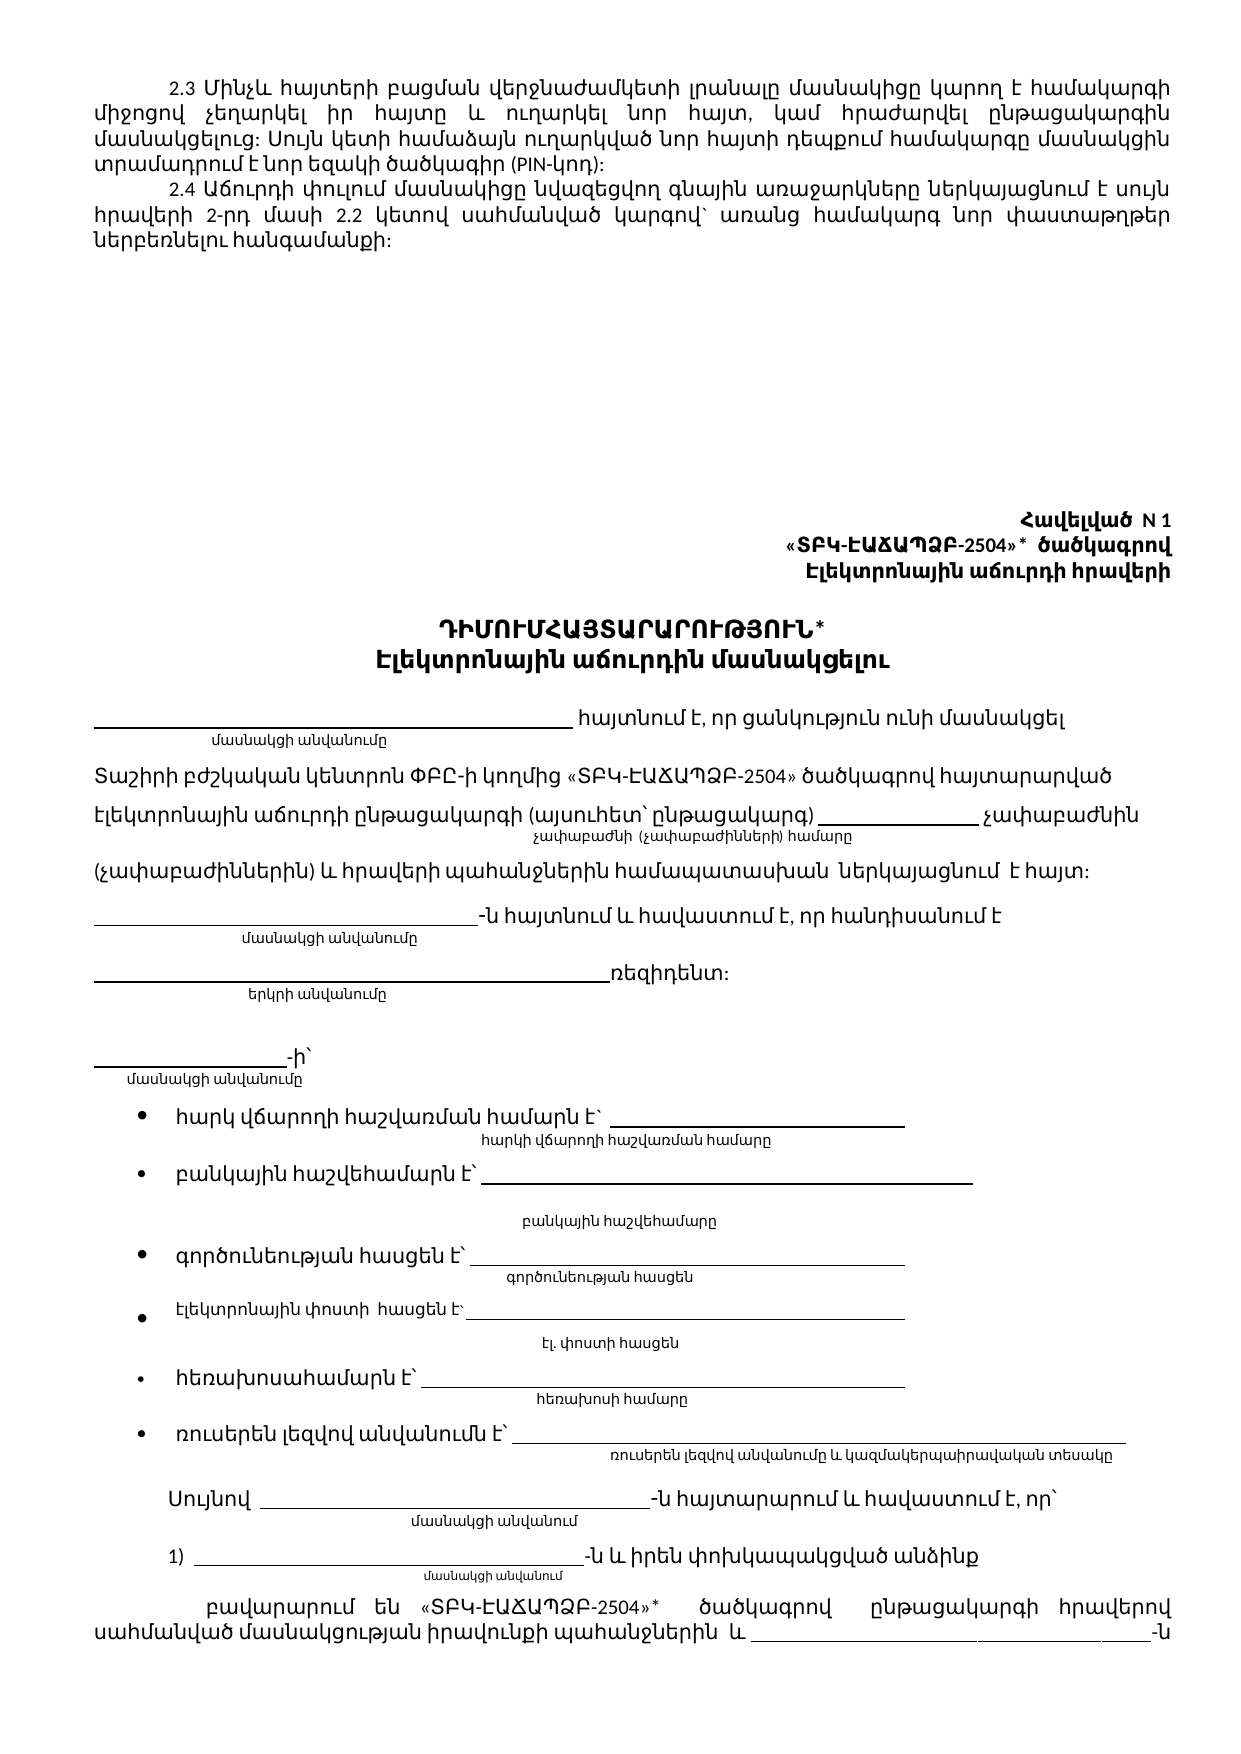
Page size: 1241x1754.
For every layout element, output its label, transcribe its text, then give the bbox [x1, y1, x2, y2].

text մասնակցի անվանում [94, 1513, 1171, 1543]
text (չափաբաժիններին) և հրավերի պահանջներին համապատասխան ներկայացնում է հայտ: [94, 858, 1171, 883]
text գործունեության հասցեն [94, 1268, 1171, 1299]
list գործունեության հասցեն է՝ [138, 1243, 1171, 1268]
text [94, 1594, 1171, 1645]
text մասնակցի անվանումը [94, 1070, 1171, 1100]
text հարկի վճարողի հաշվառման համարը [94, 1131, 1171, 1161]
text -ն հայտնում և հավաստում է, որ հանդիսանում է [94, 899, 1171, 929]
subtitle Էլեկտրոնային աճուրդին մասնակցելու [94, 644, 1171, 675]
text հեռախոսի համարը [462, 1391, 1171, 1421]
text Հավելված N 1 [94, 507, 1171, 532]
text -ի՝ [94, 1044, 1171, 1070]
text 2.3 Մինչև հայտերի բացման վերջնաժամկետի լրանալը մասնակիցը կարող է համակարգի միջոցով չեղարկել իր հայտը և ուղարկել նոր հայտ, կամ հրաժարվել ընթացակարգին մասնակցելուց: Սույն կետի համաձայն ուղարկված նոր հայտի դեպքում համակարգը մասնակցին տրամադրում է նոր եզակի ծածկագիր (PIN-կոդ): [94, 75, 1171, 177]
list հարկ վճարողի հաշվառման համարն է` [138, 1100, 1171, 1131]
text բանկային հաշվեհամարը [94, 1212, 1171, 1243]
text Տաշիրի բժշկական կենտրոն ՓԲԸ-ի կողմից «ՏԲԿ-ԷԱՃԱՊՁԲ-2504» ծածկագրով հայտարարված [94, 761, 1171, 789]
text ԴԻՄՈՒՄՀԱՅՏԱՐԱՐՈՒԹՅՈՒՆ* [94, 614, 1171, 644]
text ռուսերեն լեզվով անվանումը և կազմակերպաիրավական տեսակը [536, 1446, 1171, 1477]
text Էլեկտրոնային աճուրդի հրավերի [94, 558, 1171, 583]
text «ՏԲԿ-ԷԱՃԱՊՁԲ-2504»* ծածկագրով [94, 532, 1171, 558]
list էլեկտրոնային փոստի հասցեն է՝ [138, 1299, 1171, 1334]
text Սույնով -ն հայտարարում և հավաստում է, որ՝ [94, 1482, 1171, 1513]
text մասնակցի անվանում [94, 1568, 1171, 1594]
list բանկային հաշվեհամարն է՝ [138, 1161, 1171, 1212]
text 2.4 Աճուրդի փուլում մասնակիցը նվազեցվող գնային առաջարկները ներկայացնում է սույն հրավերի 2-րդ մասի 2.2 կետով սահմանված կարգով` առանց համակարգ նոր փաստաթղթեր ներբեռնելու հանգամանքի: [94, 177, 1171, 253]
text էլ. փոստի հասցեն [94, 1334, 1171, 1365]
list ռուսերեն լեզվով անվանումն է՝ [138, 1421, 1171, 1446]
text ռեզիդենտ: [94, 960, 1171, 985]
text չափաբաժնի (չափաբաժինների) համարը [94, 827, 1171, 858]
list հեռախոսահամարն է՝ [138, 1365, 1171, 1391]
text մասնակցի անվանումը [94, 929, 1171, 960]
text 1) -ն և իրեն փոխկապակցված անձինք [94, 1543, 1171, 1568]
text մասնակցի անվանումը [94, 731, 1171, 761]
text երկրի անվանումը [94, 985, 1171, 1016]
text հայտնում է, որ ցանկություն ունի մասնակցել [94, 705, 1171, 731]
text էլեկտրոնային աճուրդի ընթացակարգի (այսուհետ՝ ընթացակարգ) չափաբաժնին [94, 802, 1171, 827]
